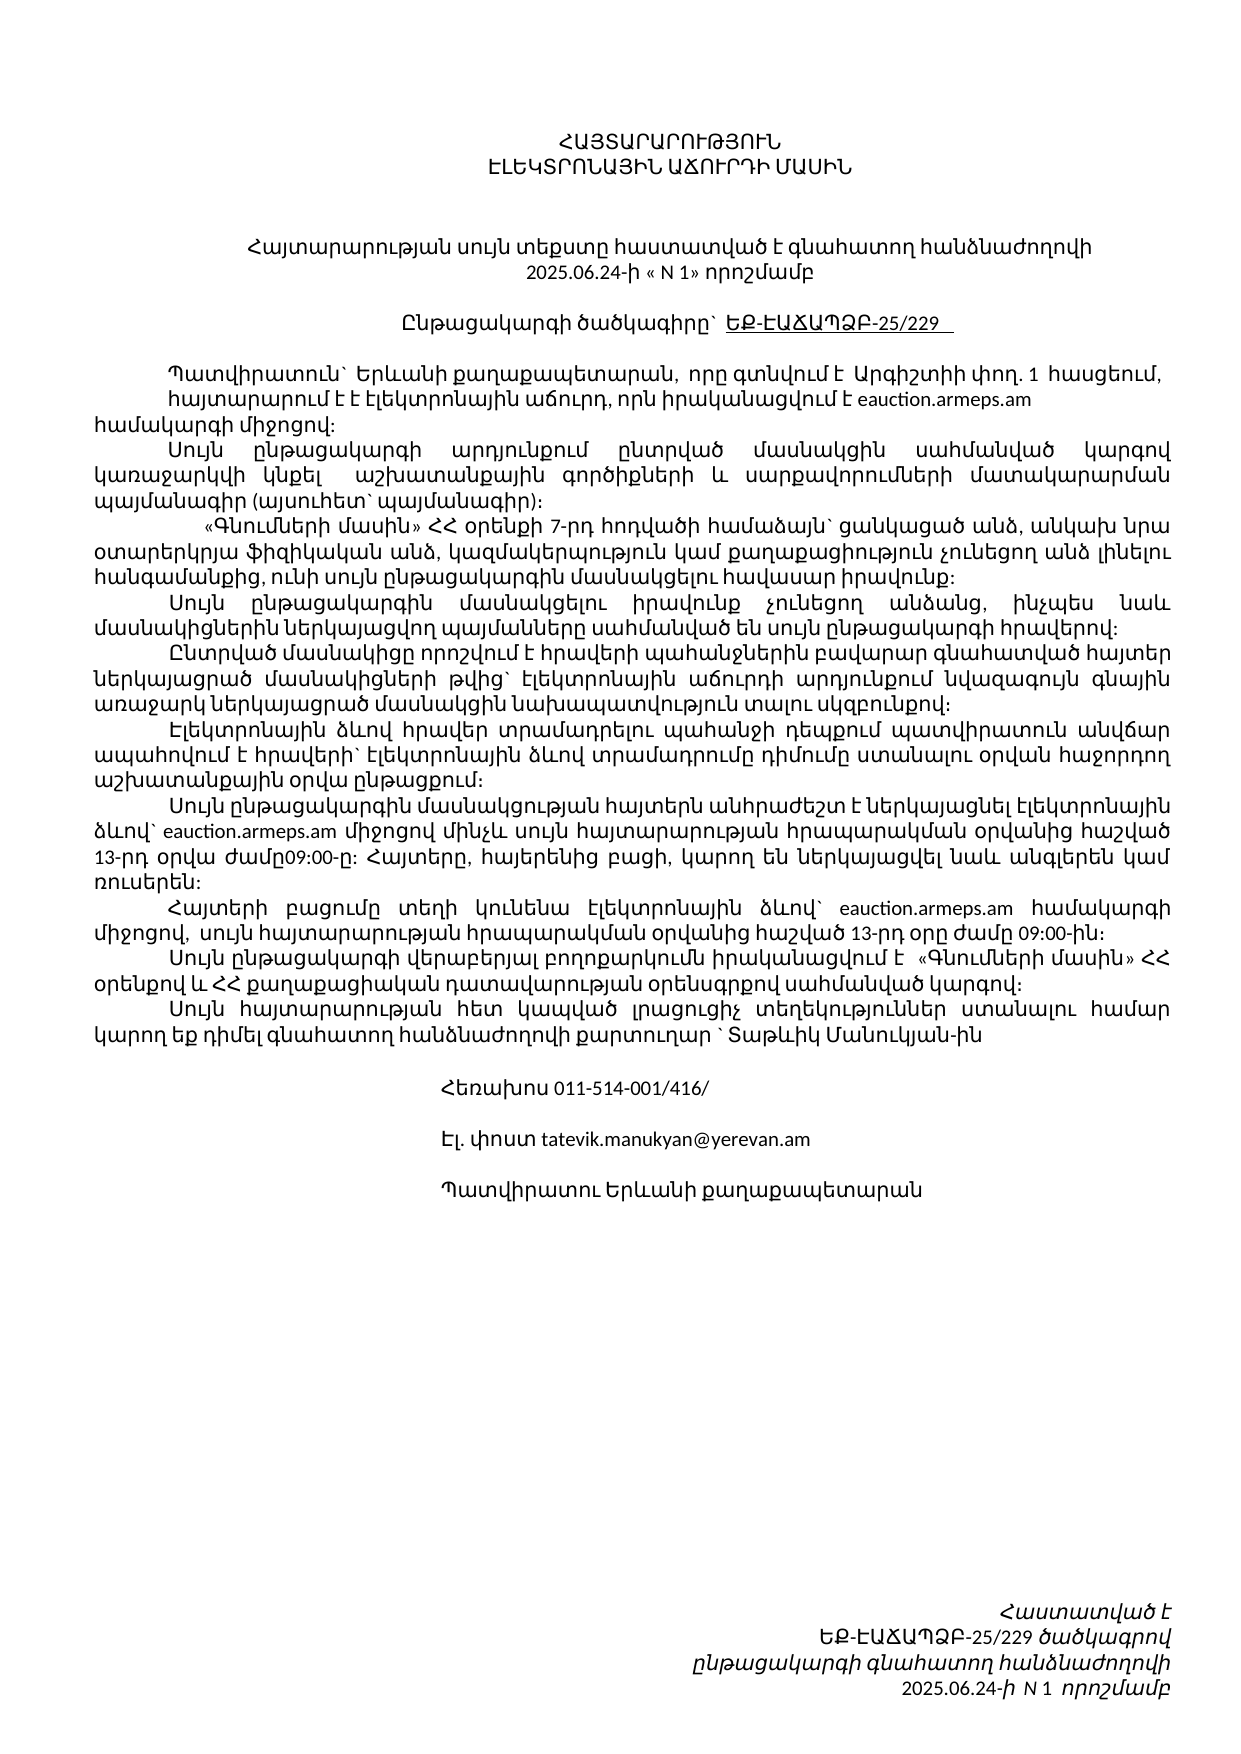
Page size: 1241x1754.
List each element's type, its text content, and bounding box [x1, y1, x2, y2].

text «Գնումների մասին» ՀՀ օրենքի 7-րդ հոդվածի համաձայն` ցանկացած անձ, անկախ նրա օտարերկրյա ֆիզիկական անձ, կազմակերպություն կամ քաղաքացիություն չունեցող անձ լինելու հանգամանքից, ունի սույն ընթացակարգին մասնակցելու հավասար իրավունք: [94, 513, 1171, 590]
text Հայտերի բացումը տեղի կունենա էլեկտրոնային ձևով` eauction.armeps.am համակարգի միջոցով, սույն հայտարարության հրապարակման օրվանից հաշված 13-րդ օրը ժամը 09:00-ին։ [94, 895, 1171, 946]
text Հայտարարության սույն տեքստը հաստատված է գնահատող հանձնաժողովի [94, 234, 1171, 259]
text Հաստատված է [94, 1599, 1171, 1624]
text Պատվիրատուն` Երևանի քաղաքապետարան, որը գտնվում է Արգիշտիի փող. 1 հասցեում, [94, 361, 1171, 386]
text ԵՔ-ԷԱՃԱՊՁԲ-25/229 ծածկագրով [94, 1624, 1171, 1650]
text Սույն ընթացակարգին մասնակցելու իրավունք չունեցող անձանց, ինչպես նաև մասնակիցներին ներկայացվող պայմանները սահմանված են սույն ընթացակարգի հրավերով: [94, 590, 1171, 641]
text 2025.06.24 -ի N 1 որոշմամբ [94, 1675, 1171, 1701]
text Էլ. փոստ tatevik.manukyan@yerevan.am [94, 1126, 1171, 1152]
text Սույն հայտարարության հետ կապված լրացուցիչ տեղեկություններ ստանալու համար կարող եք դիմել գնահատող հանձնաժողովի քարտուղար ` Տաթևիկ Մանուկյան-ին [94, 996, 1171, 1047]
text Սույն ընթացակարգի վերաբերյալ բողոքարկումն իրականացվում է «Գնումների մասին» ՀՀ օրենքով և ՀՀ քաղաքացիական դատավարության օրենսգրքով սահմանված կարգով։ [94, 946, 1171, 996]
text Հեռախոս 011-514-001/416/ [94, 1076, 1171, 1101]
text 2025.06.24 -ի « N 1» որոշմամբ [94, 259, 1171, 285]
text ԷԼԵԿՏՐՈՆԱՅԻՆ ԱՃՈՒՐԴԻ ՄԱՍԻՆ [94, 154, 1171, 180]
text Ընտրված մասնակիցը որոշվում է հրավերի պահանջներին բավարար գնահատված հայտեր ներկայացրած մասնակիցների թվից` էլեկտրոնային աճուրդի արդյունքում նվազագույն գնային առաջարկ ներկայացրած մասնակցին նախապատվություն տալու սկզբունքով։ [94, 641, 1171, 717]
text ընթացակարգի գնահատող հանձնաժողովի [94, 1650, 1171, 1675]
text ՀԱՅՏԱՐԱՐՈՒԹՅՈՒՆ [94, 129, 1171, 154]
text հայտարարում է է էլեկտրոնային աճուրդ, որն իրականացվում է eauction.armeps.am համակարգի միջոցով: [94, 386, 1171, 437]
text Սույն ընթացակարգին մասնակցության հայտերն անհրաժեշտ է ներկայացնել էլեկտրոնային ձևով` eauction.armeps.am միջոցով մինչև սույն հայտարարության հրապարակման օրվանից հաշված 13-րդ օրվա ժամը09:00-ը: Հայտերը, հայերենից բացի, կարող են ներկայացվել նաև անգլերեն կամ ռուսերեն: [94, 793, 1171, 895]
text Էլեկտրոնային ձևով հրավեր տրամադրելու պահանջի դեպքում պատվիրատուն անվճար ապահովում է հրավերի` էլեկտրոնային ձևով տրամադրումը դիմումը ստանալու օրվան հաջորդող աշխատանքային օրվա ընթացքում։ [94, 717, 1171, 793]
text Սույն ընթացակարգի արդյունքում ընտրված մասնակցին սահմանված կարգով կառաջարկվի կնքել աշխատանքային գործիքների և սարքավորումների մատակարարման պայմանագիր (այսուհետ` պայմանագիր)։ [94, 437, 1171, 513]
text Ընթացակարգի ծածկագիրը` ԵՔ-ԷԱՃԱՊՁԲ-25/229 [94, 310, 1171, 336]
text Պատվիրատու Երևանի քաղաքապետարան [94, 1177, 1171, 1203]
